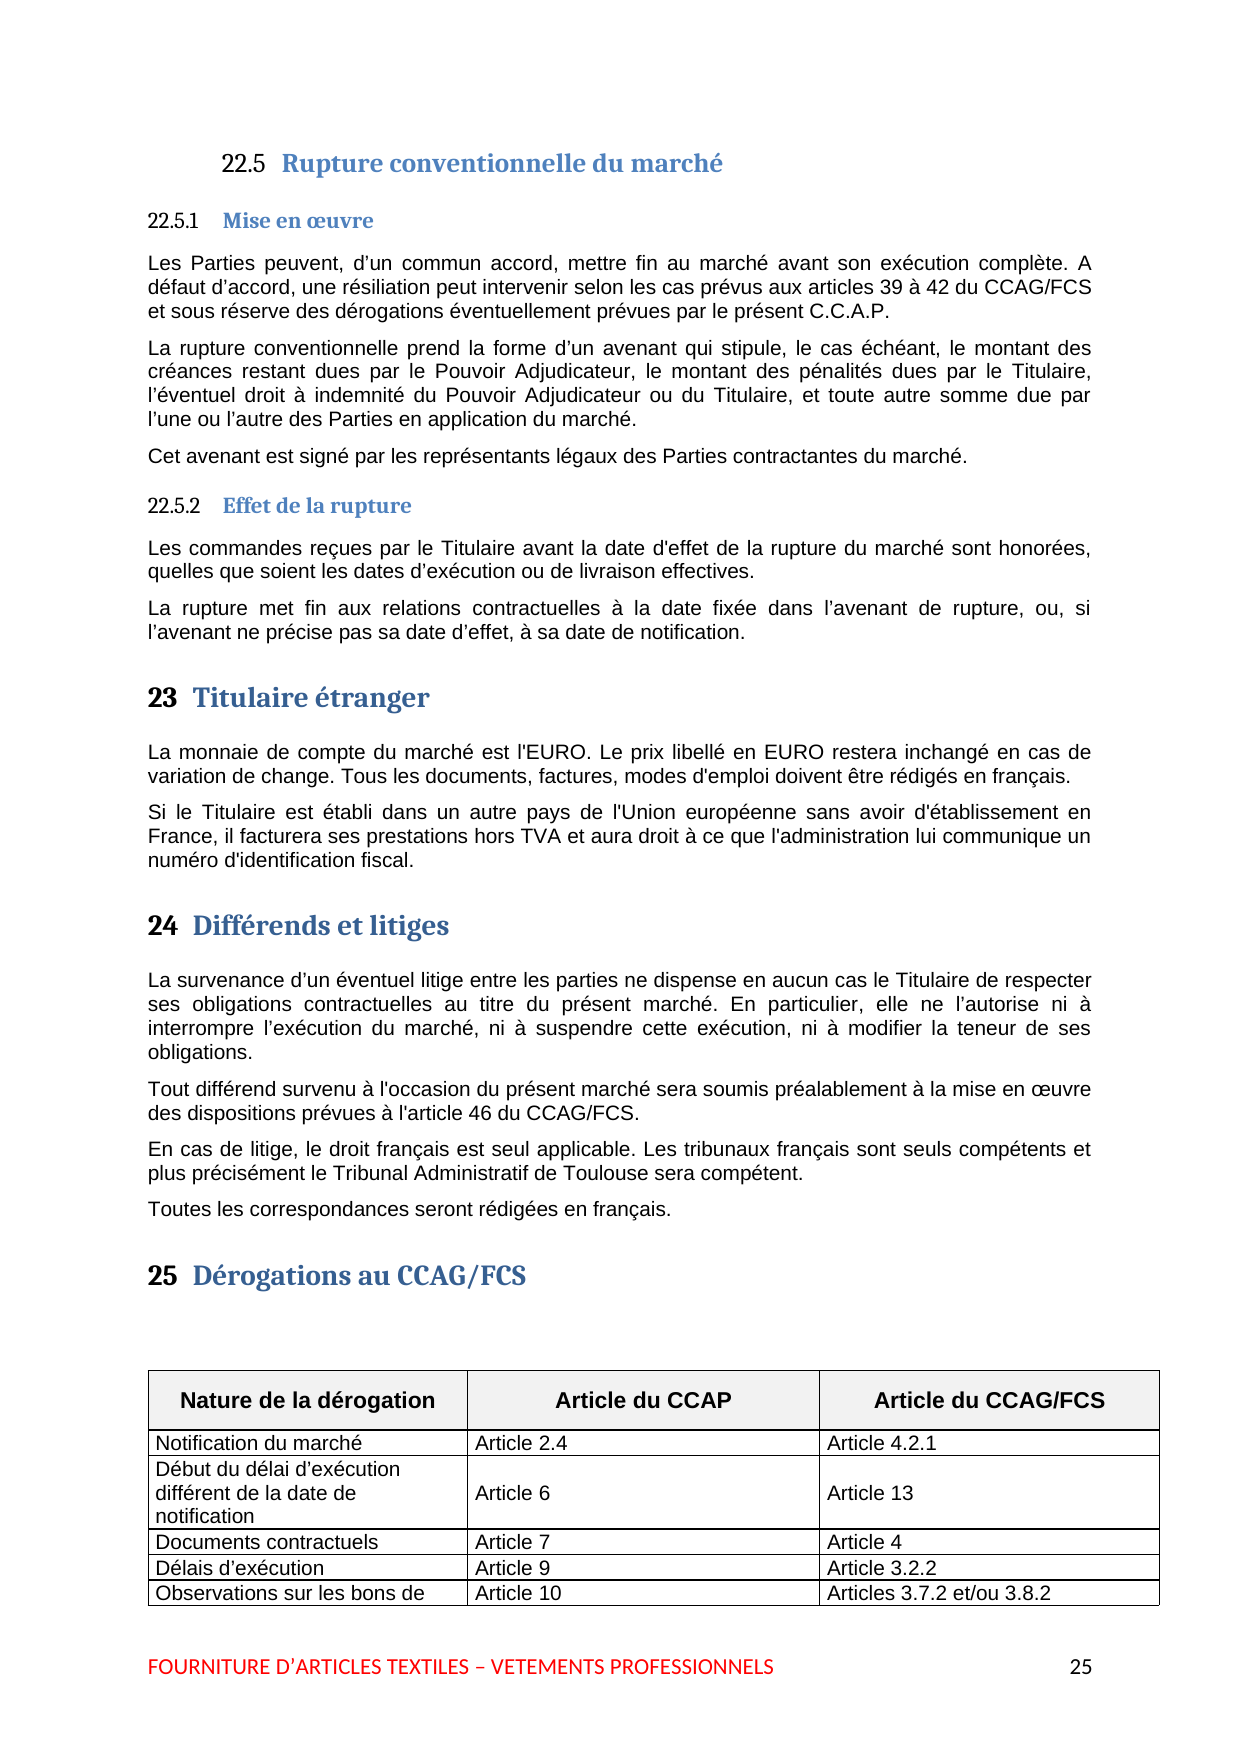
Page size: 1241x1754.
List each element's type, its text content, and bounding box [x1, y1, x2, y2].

table_header Article du CCAP [468, 1371, 819, 1429]
table_cell Article 13 [820, 1456, 1159, 1528]
table_cell Article 4 [820, 1530, 1159, 1554]
text La monnaie de compte du marché est l'EURO. Le prix libellé en EURO restera inchangé en cas de variation de change. Tous les documents, factures, modes d'emploi doivent être rédigés en français. [148, 740, 1093, 788]
text La rupture met fin aux relations contractuelles à la date fixée dans l’avenant de rupture, ou, si l’avenant ne précise pas sa date d’effet, à sa date de notification. [148, 596, 1093, 644]
text La survenance d’un éventuel litige entre les parties ne dispense en aucun cas le Titulaire de respecter ses obligations contractuelles au titre du présent marché. En particulier, elle ne l’autorise ni à interrompre l’exécution du marché, ni à suspendre cette exécution, ni à modifier la teneur de ses obligations. [148, 968, 1093, 1064]
table_cell Article 10 [468, 1581, 819, 1605]
table_cell Délais d’exécution [149, 1555, 467, 1579]
subtitle Mise en œuvre [148, 208, 1093, 235]
subtitle Titulaire étranger [148, 681, 1093, 715]
text Les Parties peuvent, d’un commun accord, mettre fin au marché avant son exécution complète. A défaut d’accord, une résiliation peut intervenir selon les cas prévus aux articles 39 à 42 du CCAG/FCS et sous réserve des dérogations éventuellement prévues par le présent C.C.A.P. [148, 251, 1093, 323]
text Si le Titulaire est établi dans un autre pays de l'Union européenne sans avoir d'établissement en France, il facturera ses prestations hors TVA et aura droit à ce que l'administration lui communique un numéro d'identification fiscal. [148, 800, 1093, 872]
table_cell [149, 1581, 467, 1605]
text Cet avenant est signé par les représentants légaux des Parties contractantes du marché. [148, 444, 1093, 468]
table_cell Article 7 [468, 1530, 819, 1554]
text Toutes les correspondances seront rédigées en français. [148, 1197, 1093, 1221]
subtitle Différends et litiges [148, 909, 1093, 943]
table_cell Article 2.4 [468, 1431, 819, 1455]
table_cell Article 6 [468, 1456, 819, 1528]
table_cell Article 3.2.2 [820, 1555, 1159, 1579]
subtitle Rupture conventionnelle du marché [222, 148, 1093, 179]
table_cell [820, 1581, 1159, 1605]
table_header Nature de la dérogation [149, 1371, 467, 1429]
subtitle Effet de la rupture [148, 493, 1093, 519]
text Tout différend survenu à l'occasion du présent marché sera soumis préalablement à la mise en œuvre des dispositions prévues à l'article 46 du CCAG/FCS. [148, 1076, 1093, 1124]
table_cell Article 4.2.1 [820, 1431, 1159, 1455]
text En cas de litige, le droit français est seul applicable. Les tribunaux français sont seuls compétents et plus précisément le Tribunal Administratif de Toulouse sera compétent. [148, 1137, 1093, 1185]
table_cell Article 9 [468, 1555, 819, 1579]
subtitle Dérogations au CCAG/FCS [148, 1259, 1093, 1292]
text La rupture conventionnelle prend la forme d’un avenant qui stipule, le cas échéant, le montant des créances restant dues par le Pouvoir Adjudicateur, le montant des pénalités dues par le Titulaire, l’éventuel droit à indemnité du Pouvoir Adjudicateur ou du Titulaire, et toute autre somme due par l’une ou l’autre des Parties en application du marché. [148, 335, 1093, 431]
table_header Article du CCAG/FCS [820, 1371, 1159, 1429]
table_cell Notification du marché [149, 1431, 467, 1455]
text Les commandes reçues par le Titulaire avant la date d'effet de la rupture du marché sont honorées, quelles que soient les dates d’exécution ou de livraison effectives. [148, 535, 1093, 583]
table_cell Début du délai d’exécution différent de la date de notification [149, 1456, 467, 1528]
table_cell Documents contractuels [149, 1530, 467, 1554]
